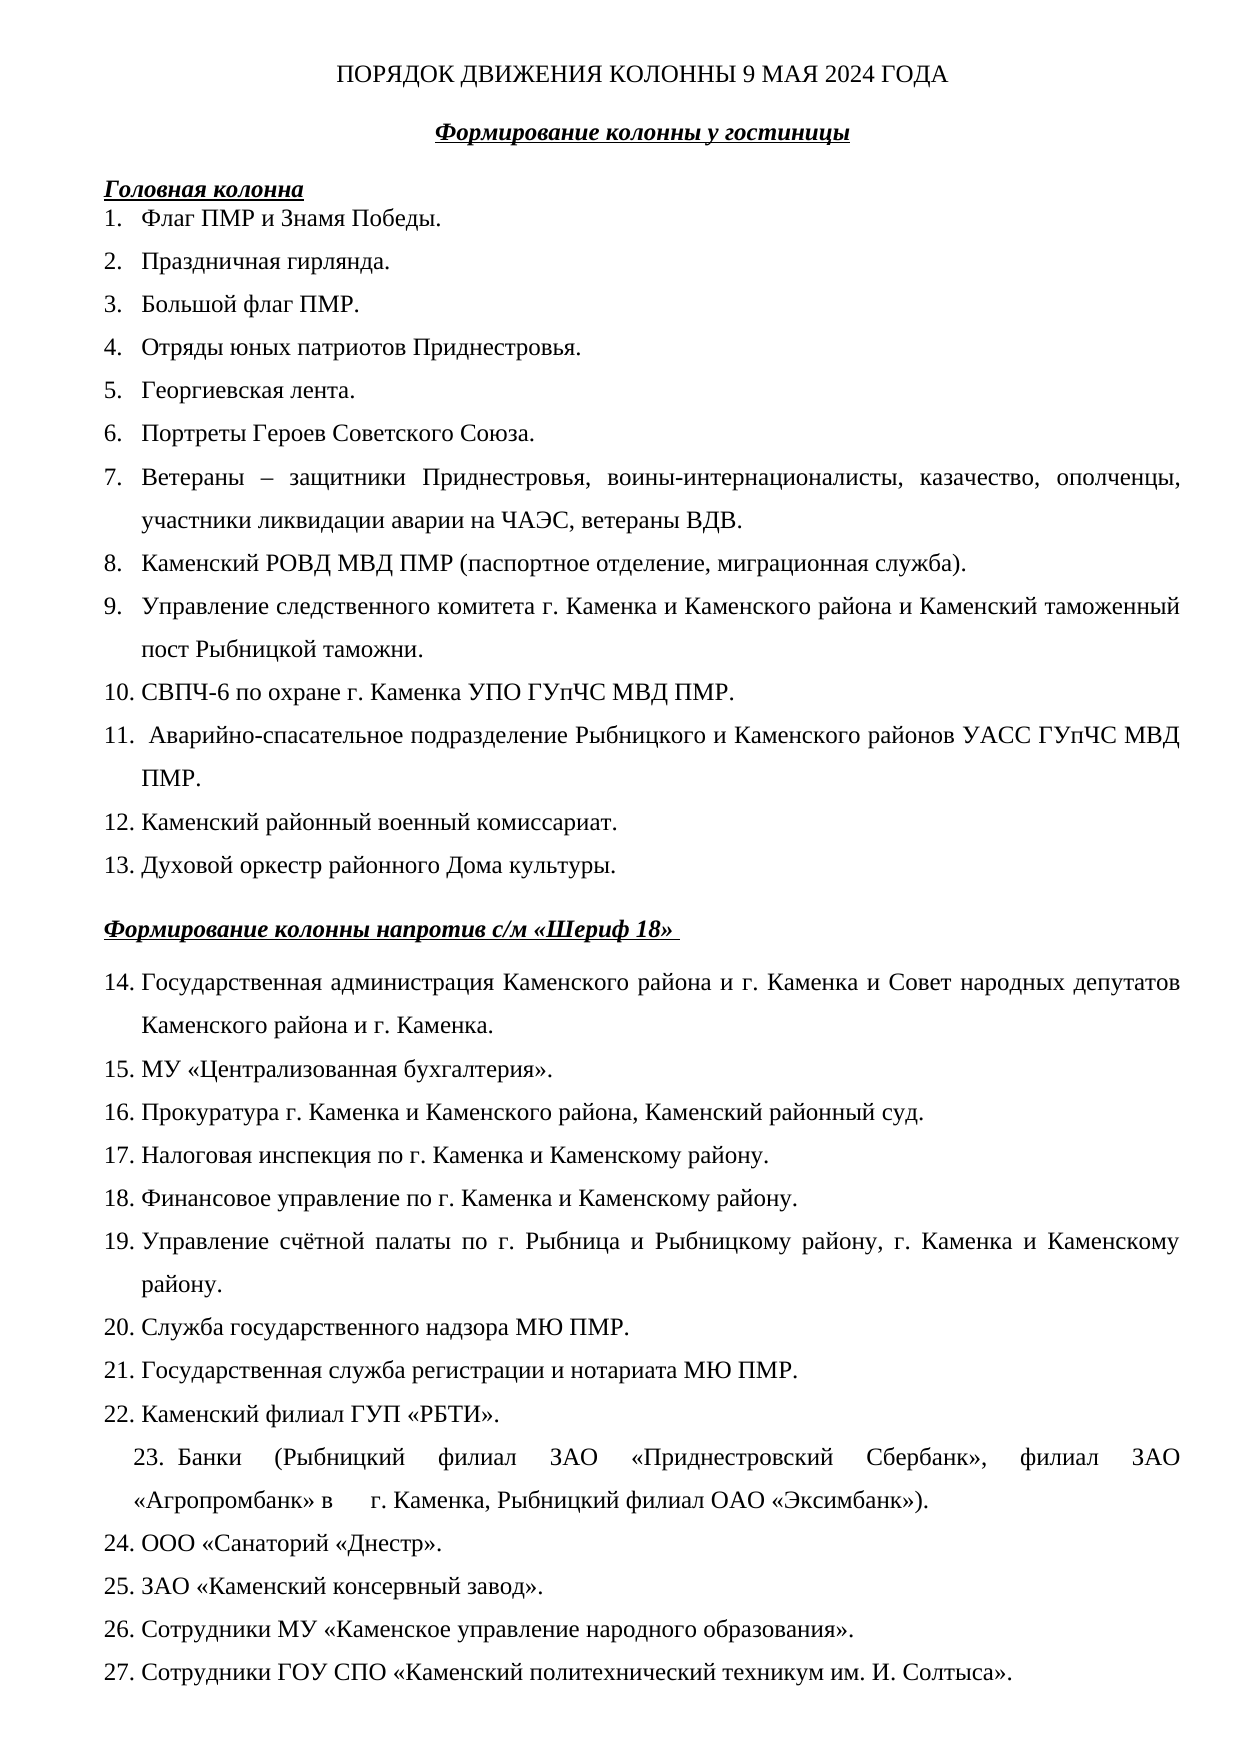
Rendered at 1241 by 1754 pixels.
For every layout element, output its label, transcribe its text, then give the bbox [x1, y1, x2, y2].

list Отряды юных патриотов Приднестровья. [103, 332, 1181, 361]
list Каменский районный военный комиссариат. [103, 807, 1181, 835]
list Сотрудники ГОУ СПО «Каменский политехнический техникум им. И. Солтыса». [103, 1657, 1181, 1686]
list МУ «Централизованная бухгалтерия». [103, 1054, 1181, 1082]
list Аварийно-спасательное подразделение Рыбницкого и Каменского районов УАСС ГУпЧС МВД ПМР. [103, 720, 1181, 792]
text Формирование колонны напротив с/м «Шериф 18» [103, 914, 1181, 942]
list Духовой оркестр районного Дома культуры. [103, 850, 1181, 878]
list Каменский филиал ГУП «РБТИ». [103, 1399, 1181, 1427]
list Праздничная гирлянда. [103, 246, 1181, 275]
list Управление счётной палаты по г. Рыбница и Рыбницкому району, г. Каменка и Каменскому району. [103, 1226, 1181, 1298]
list Ветераны – защитники Приднестровья, воины-интернационалисты, казачество, ополченцы, участники ликвидации аварии на ЧАЭС, ветераны ВДВ. [103, 462, 1181, 533]
list Государственная администрация Каменского района и г. Каменка и Совет народных депутатов Каменского района и г. Каменка. [103, 967, 1181, 1039]
list Служба государственного надзора МЮ ПМР. [103, 1312, 1181, 1341]
list ЗАО «Каменский консервный завод». [103, 1571, 1181, 1600]
text Головная колонна [103, 174, 1181, 203]
list Портреты Героев Советского Союза. [103, 418, 1181, 447]
list Финансовое управление по г. Каменка и Каменскому району. [103, 1183, 1181, 1212]
list Банки (Рыбницкий филиал ЗАО «Приднестровский Сбербанк», филиал ЗАО «Агропромбанк» в г. Каменка, Рыбницкий филиал ОАО «Эксимбанк»). [133, 1442, 1181, 1514]
list Управление следственного комитета г. Каменка и Каменского района и Каменский таможенный пост Рыбницкой таможни. [103, 591, 1181, 663]
list Георгиевская лента. [103, 375, 1181, 404]
list Налоговая инспекция по г. Каменка и Каменскому району. [103, 1140, 1181, 1169]
list Каменский РОВД МВД ПМР (паспортное отделение, миграционная служба). [103, 548, 1181, 577]
list Флаг ПМР и Знамя Победы. [103, 203, 1181, 232]
list Прокуратура г. Каменка и Каменского района, Каменский районный суд. [103, 1097, 1181, 1126]
text ПОРЯДОК ДВИЖЕНИЯ КОЛОННЫ 9 МАЯ 2024 ГОДА [103, 59, 1181, 88]
text Формирование колонны у гостиницы [103, 117, 1181, 145]
list ООО «Санаторий «Днестр». [103, 1528, 1181, 1557]
list Большой флаг ПМР. [103, 289, 1181, 318]
list СВПЧ-6 по охране г. Каменка УПО ГУпЧС МВД ПМР. [103, 677, 1181, 706]
list Сотрудники МУ «Каменское управление народного образования». [103, 1614, 1181, 1643]
list Государственная служба регистрации и нотариата МЮ ПМР. [103, 1356, 1181, 1384]
